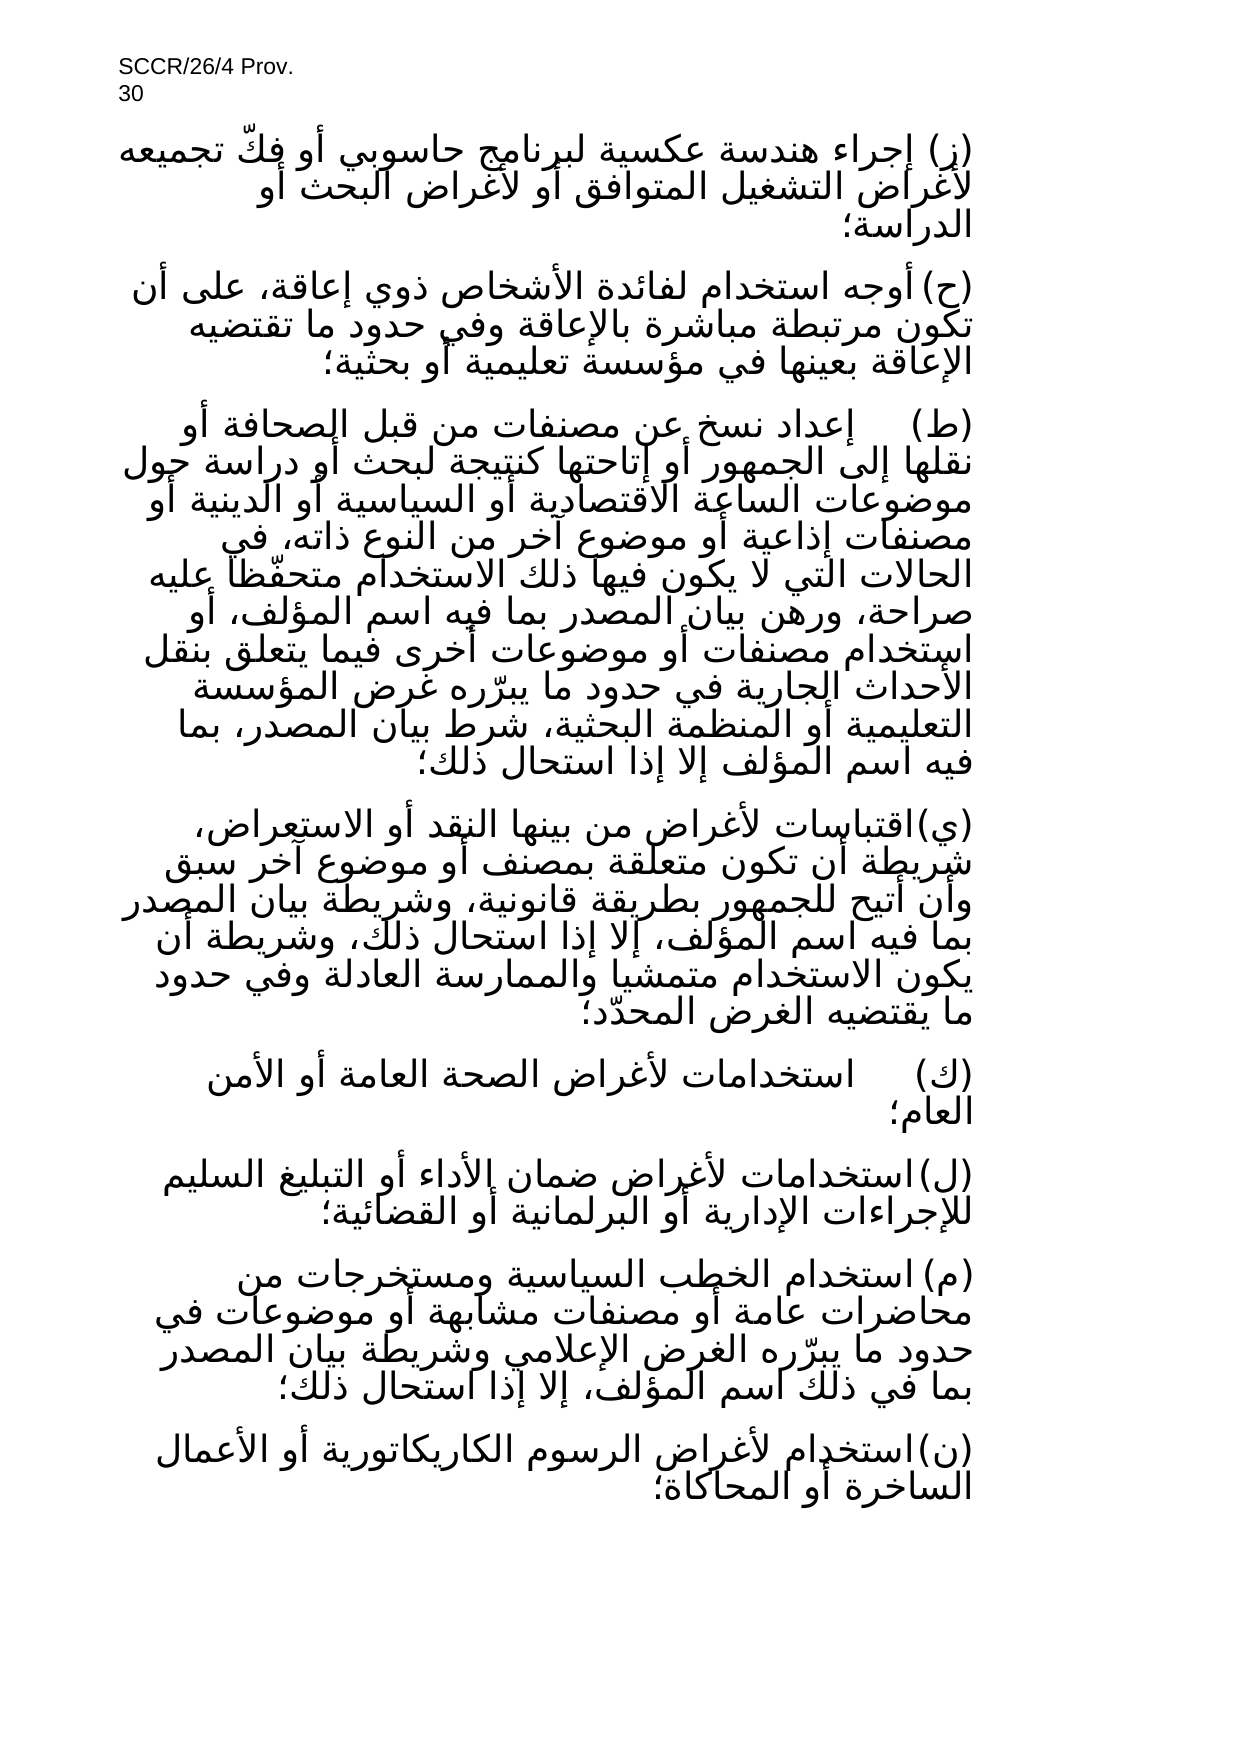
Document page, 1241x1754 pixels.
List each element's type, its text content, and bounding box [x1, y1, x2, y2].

text (ن) استخدام لأغراض الرسوم الكاريكاتورية أو الأعمال الساخرة أو المحاكاة؛ [118, 1432, 974, 1507]
text (ز) إجراء هندسة عكسية لبرنامج حاسوبي أو فكّ تجميعه لأغراض التشغيل المتوافق أو لأغراض البحث أو الدراسة؛ [118, 132, 974, 245]
text (ط) إعداد نسخ عن مصنفات من قبل الصحافة أو نقلها إلى الجمهور أو إتاحتها كنتيجة لبحث أو دراسة حول موضوعات الساعة الاقتصادية أو السياسية أو الدينية أو مصنفات إذاعية أو موضوع آخر من النوع ذاته، في الحالات التي لا يكون فيها ذلك الاستخدام متحفّظا عليه صراحة، ورهن بيان المصدر بما فيه اسم المؤلف، أو استخدام مصنفات أو موضوعات أخرى فيما يتعلق بنقل الأحداث الجارية في حدود ما يبرّره غرض المؤسسة التعليمية أو المنظمة البحثية، شرط بيان المصدر، بما فيه اسم المؤلف إلا إذا استحال ذلك؛ [118, 407, 974, 782]
text (ي) اقتباسات لأغراض من بينها النقد أو الاستعراض، شريطة أن تكون متعلقة بمصنف أو موضوع آخر سبق وأن أتيح للجمهور بطريقة قانونية، وشريطة بيان المصدر بما فيه اسم المؤلف، إلا إذا استحال ذلك، وشريطة أن يكون الاستخدام متمشيا والممارسة العادلة وفي حدود ما يقتضيه الغرض المحدّد؛ [118, 807, 974, 1032]
text (ح) أوجه استخدام لفائدة الأشخاص ذوي إعاقة، على أن تكون مرتبطة مباشرة بالإعاقة وفي حدود ما تقتضيه الإعاقة بعينها في مؤسسة تعليمية أو بحثية؛ [118, 270, 974, 382]
text (ل) استخدامات لأغراض ضمان الأداء أو التبليغ السليم للإجراءات الإدارية أو البرلمانية أو القضائية؛ [118, 1157, 974, 1232]
text (ك) استخدامات لأغراض الصحة العامة أو الأمن العام؛ [118, 1057, 974, 1132]
text (م) استخدام الخطب السياسية ومستخرجات من محاضرات عامة أو مصنفات مشابهة أو موضوعات في حدود ما يبرّره الغرض الإعلامي وشريطة بيان المصدر بما في ذلك اسم المؤلف، إلا إذا استحال ذلك؛ [118, 1257, 974, 1407]
